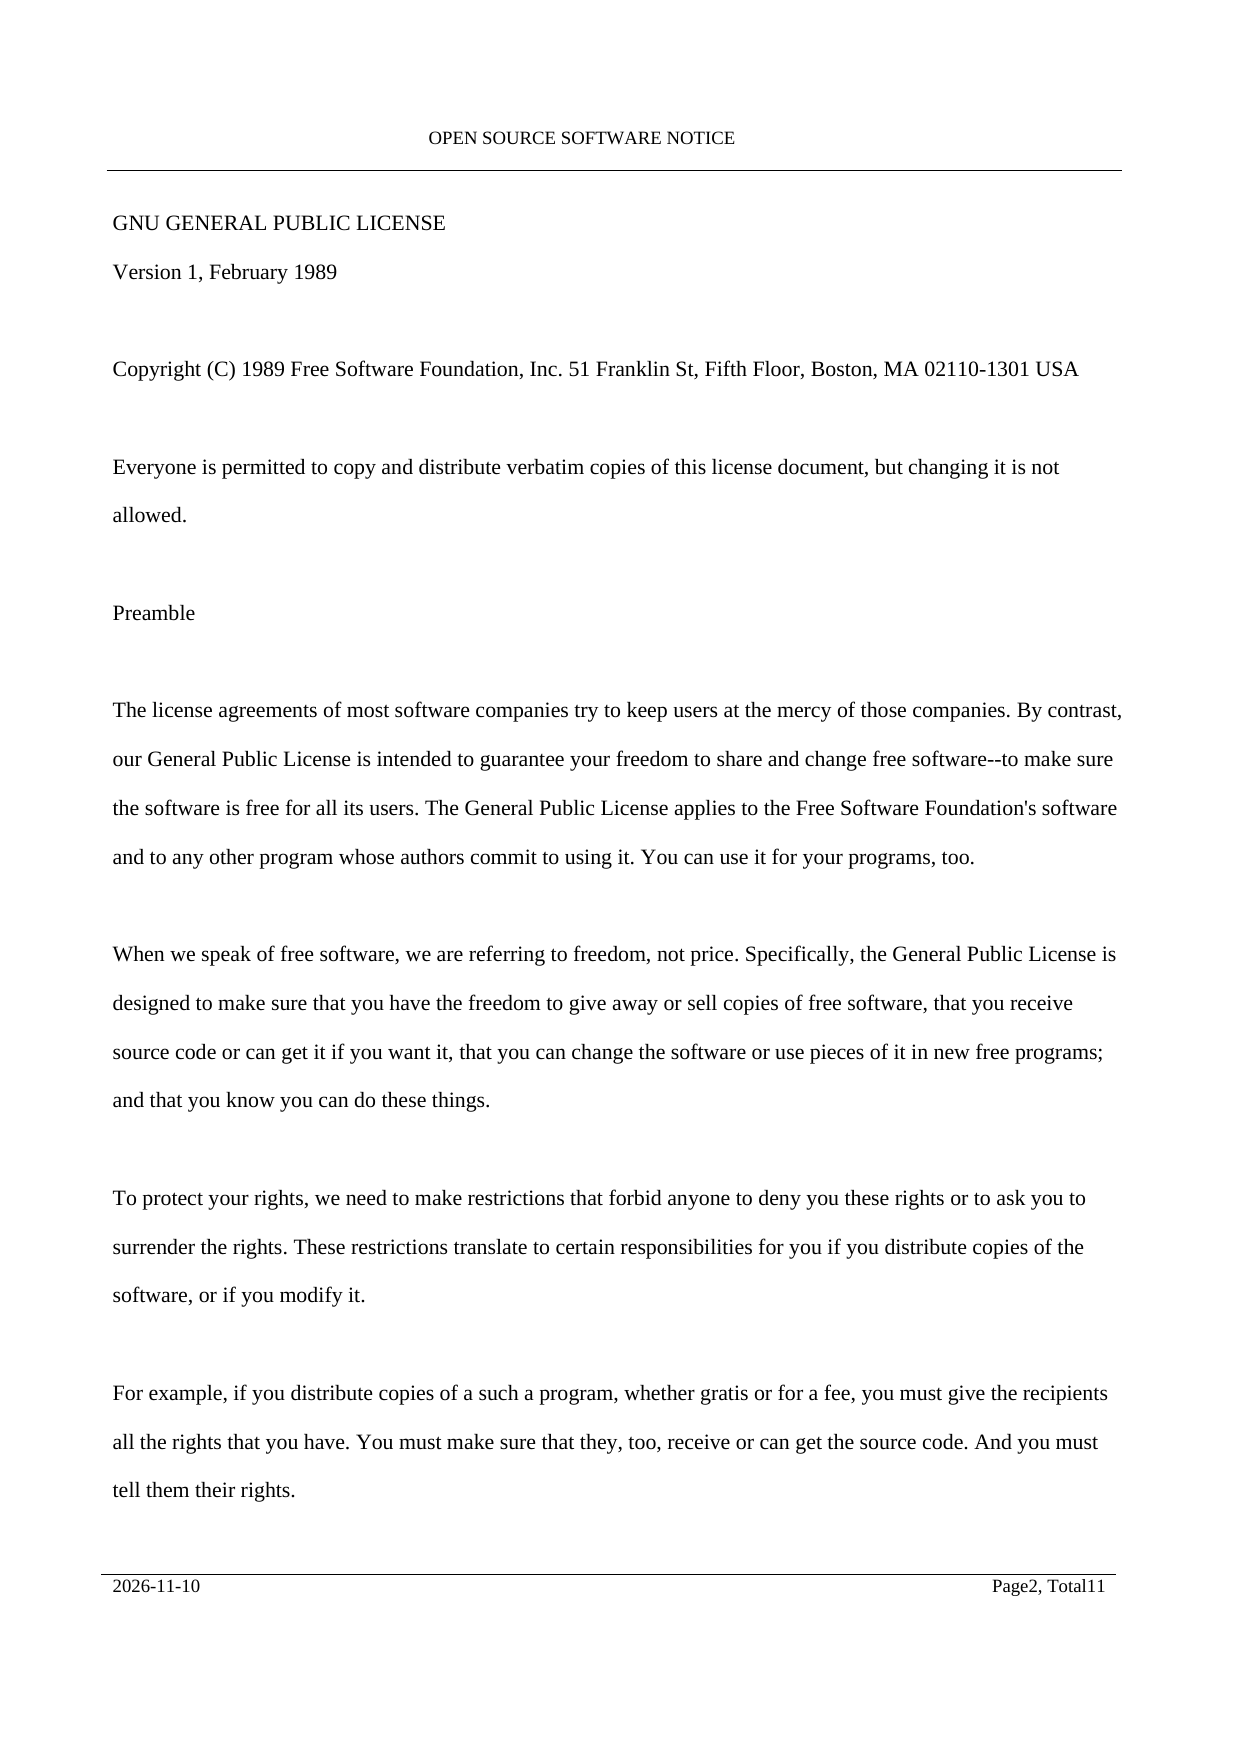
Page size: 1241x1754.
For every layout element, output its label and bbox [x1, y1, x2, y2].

text [112, 206, 1128, 1506]
